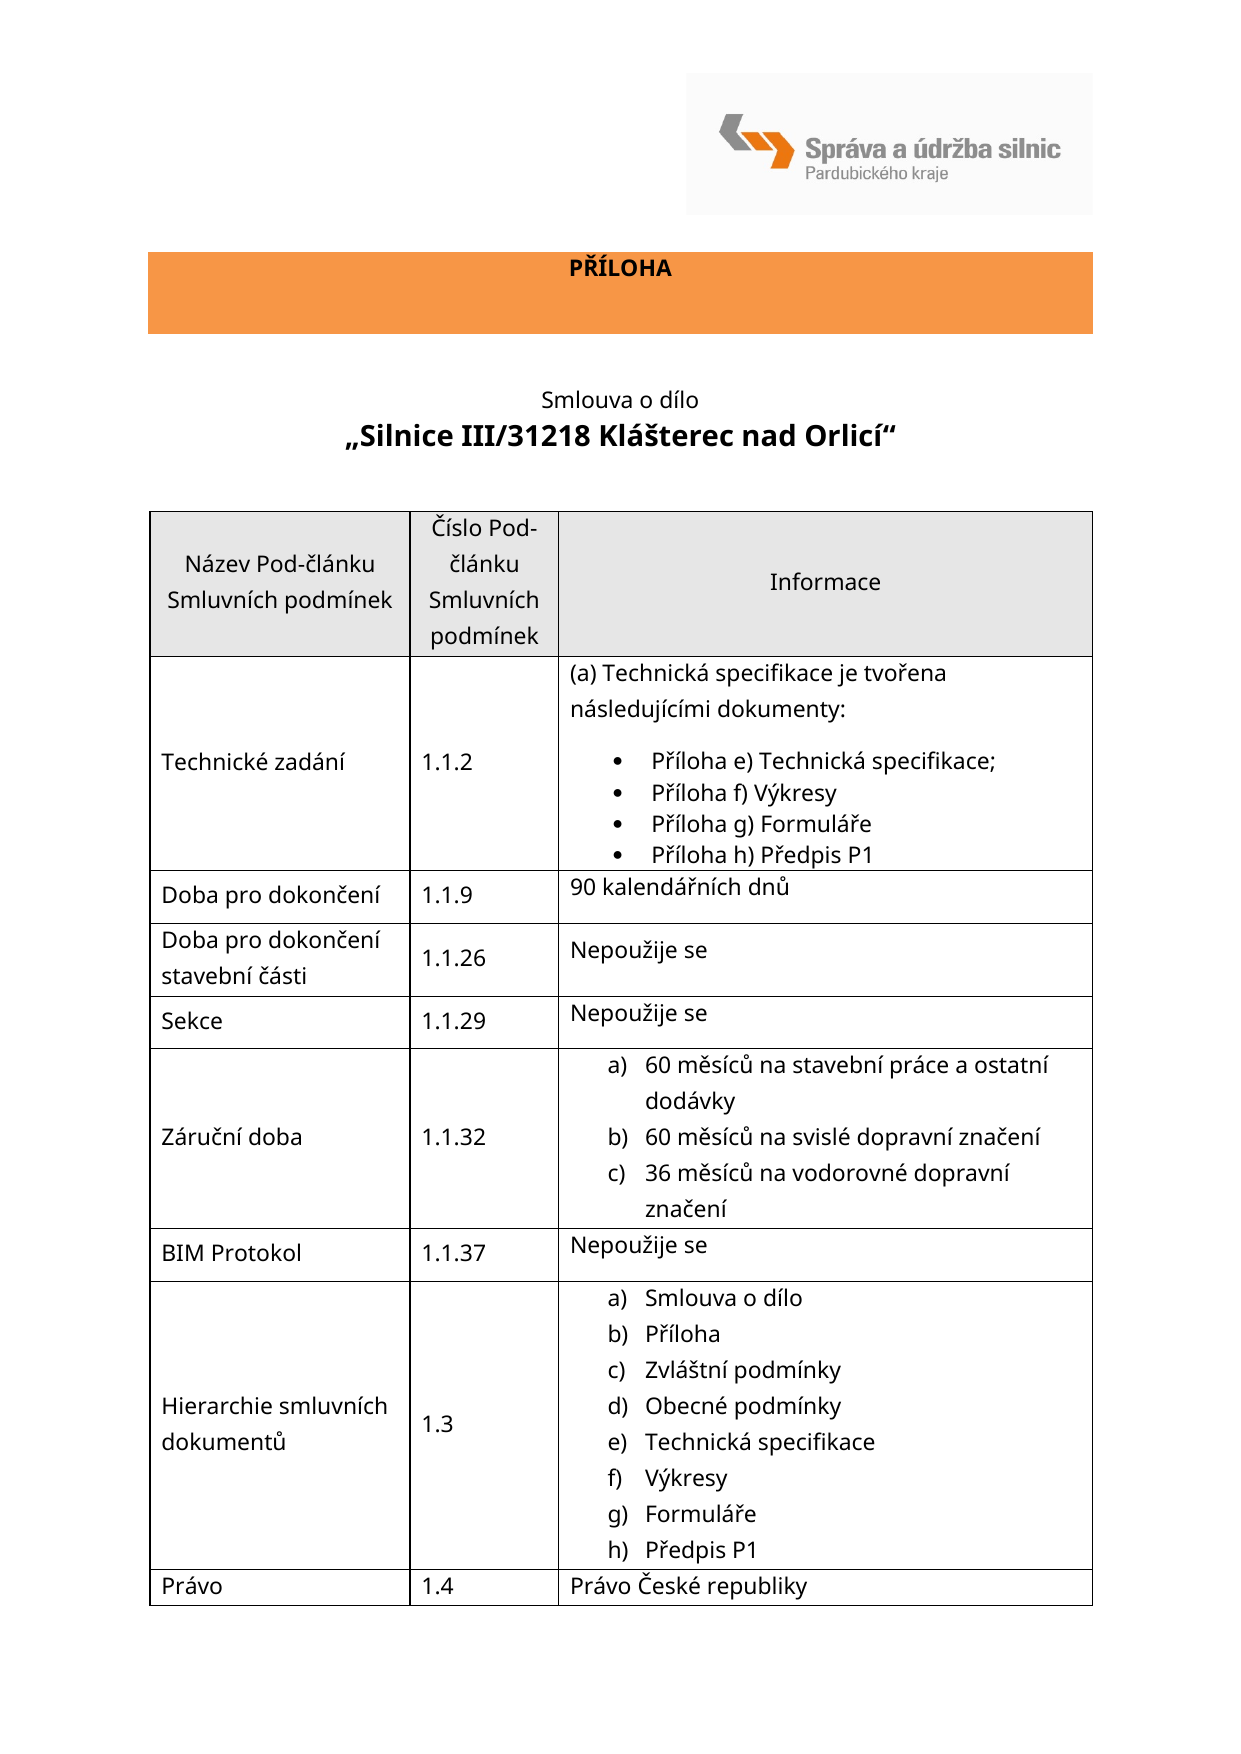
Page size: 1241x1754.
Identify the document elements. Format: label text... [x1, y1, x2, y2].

table_cell Smlouva o dílo Příloha Zvláštní podmínky Obecné podmínky Technická specifikace Výkresy Formuláře Předpis P1 [559, 1282, 1092, 1569]
table_cell BIM Protokol [151, 1229, 409, 1281]
table_cell 1.1.37 [411, 1229, 558, 1281]
table_cell 1.1.9 [411, 871, 558, 923]
table_cell 60 měsíců na stavební práce a ostatní dodávky 60 měsíců na svislé dopravní značení 36 měsíců na vodorovné dopravní značení [559, 1049, 1092, 1228]
table_cell Nepoužije se [559, 1229, 1092, 1281]
table_cell 1.1.26 [411, 924, 558, 996]
text Smlouva o dílo [148, 384, 1093, 415]
table_cell Nepoužije se [559, 997, 1092, 1048]
table_cell 1.1.32 [411, 1049, 558, 1228]
table_header Informace [559, 512, 1092, 656]
text Příloha [148, 252, 1093, 283]
text „Silnice III/31218 Klášterec nad Orlicí“ [148, 415, 1093, 455]
table_cell Sekce [151, 997, 409, 1048]
table_cell (a) Technická specifikace je tvořena následujícími dokumenty: Příloha e) Technická specifikace; Příloha f) Výkresy Příloha g) Formuláře Příloha h) Předpis P1 [559, 657, 1092, 870]
table_cell Technické zadání [151, 657, 409, 870]
table_cell Právo [151, 1570, 409, 1605]
table_cell 1.1.2 [411, 657, 558, 870]
table_cell Doba pro dokončení stavební části [151, 924, 409, 996]
table_cell Nepoužije se [559, 924, 1092, 996]
table_cell 1.1.29 [411, 997, 558, 1048]
table_cell Záruční doba [151, 1049, 409, 1228]
table_cell 90 kalendářních dnů [559, 871, 1092, 923]
table_header Číslo Pod-článku Smluvních podmínek [411, 512, 558, 656]
table_cell Hierarchie smluvních dokumentů [151, 1282, 409, 1569]
table_cell 1.4 [411, 1570, 558, 1605]
table_cell Doba pro dokončení [151, 871, 409, 923]
table_header Název Pod-článku Smluvních podmínek [151, 512, 409, 656]
table_cell Právo České republiky [559, 1570, 1092, 1605]
picture [686, 73, 1093, 215]
table_cell 1.3 [411, 1282, 558, 1569]
